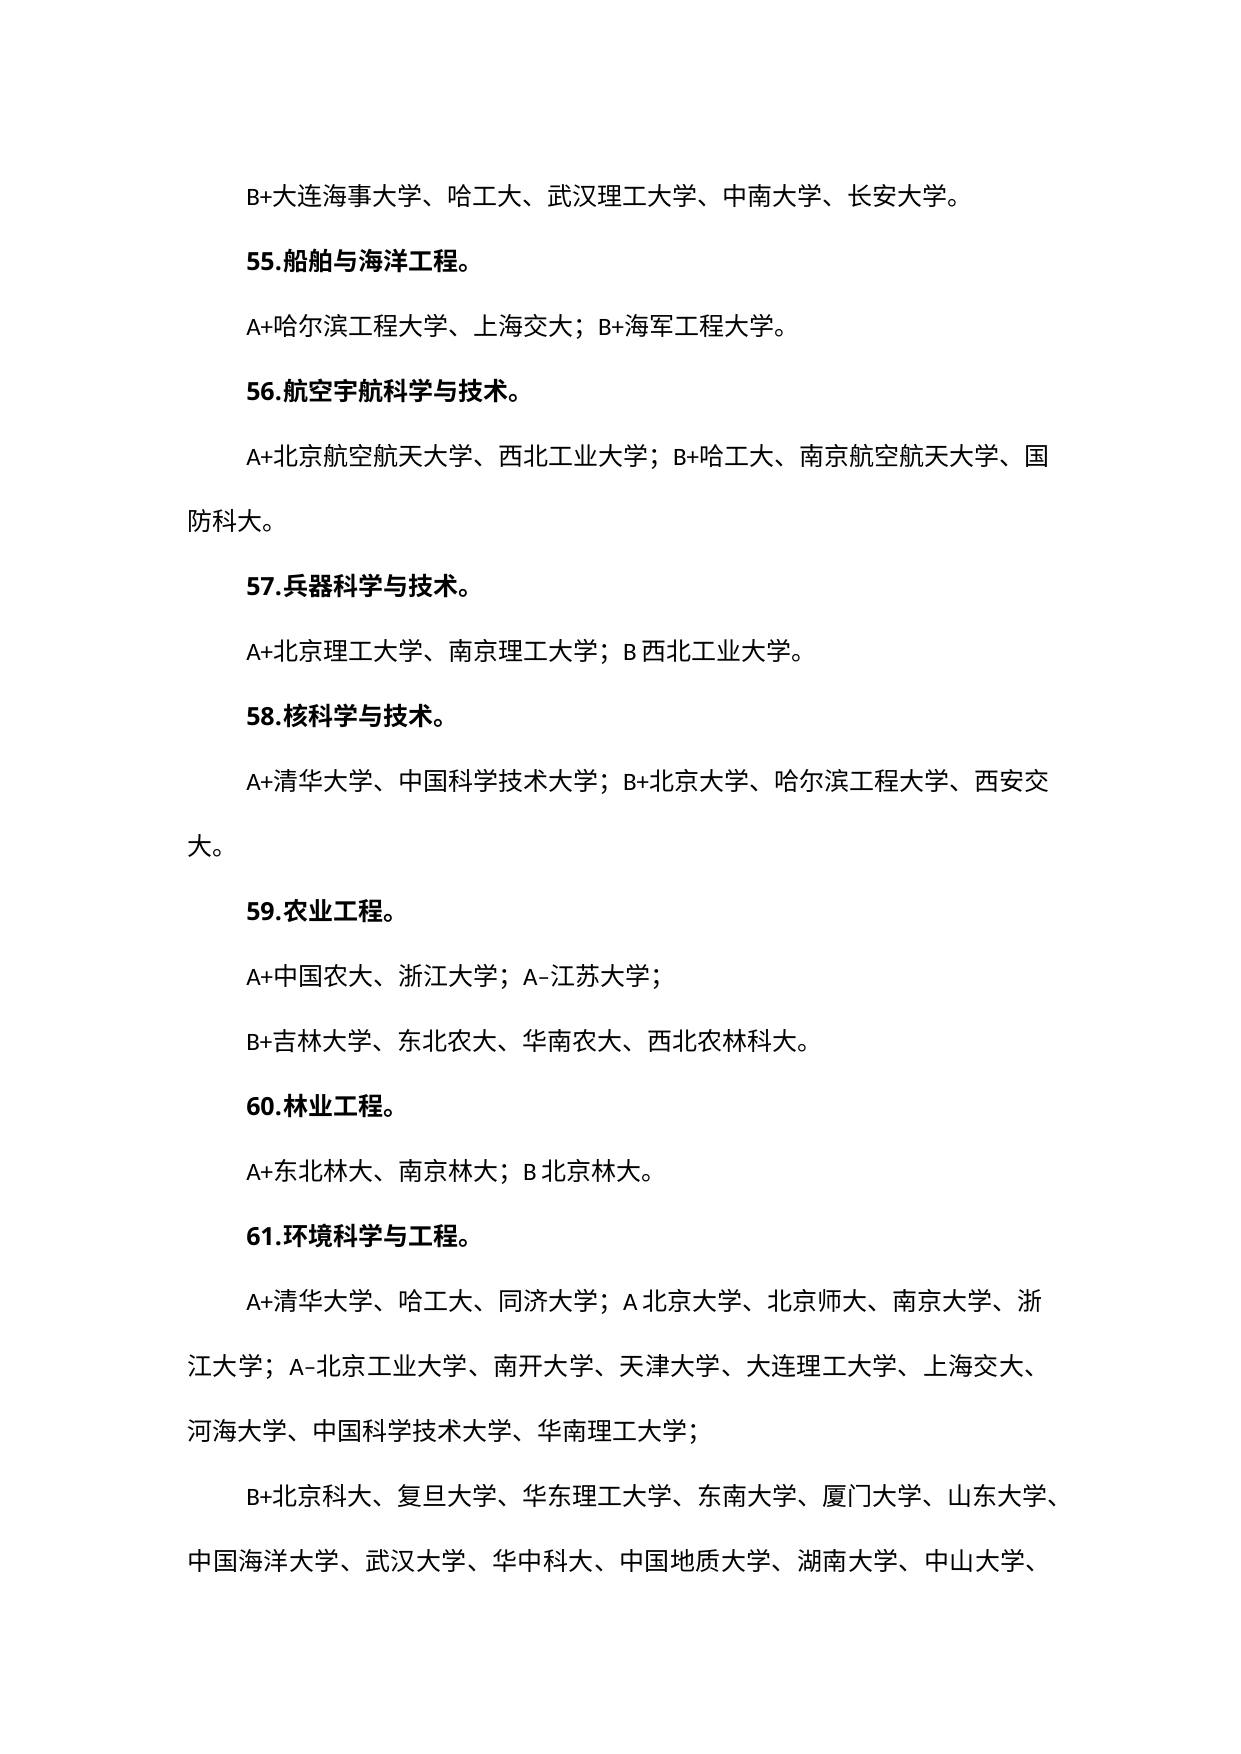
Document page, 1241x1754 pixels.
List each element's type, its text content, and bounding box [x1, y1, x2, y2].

text A+中国农大、浙江大学；A–江苏大学； [246, 942, 1053, 1007]
list 环境科学与工程。 [246, 1202, 1053, 1267]
text B+北京科大、复旦大学、华东理工大学、东南大学、厦门大学、山东大学、 [246, 1462, 1053, 1527]
list 核科学与技术。 [246, 682, 1053, 747]
text 大。 [187, 812, 1053, 877]
text 江大学；A–北京工业大学、南开大学、天津大学、大连理工大学、上海交大、河海大学、中国科学技术大学、华南理工大学； [187, 1332, 1053, 1462]
text A+东北林大、南京林大；B北京林大。 [246, 1137, 1053, 1202]
text B+大连海事大学、哈工大、武汉理工大学、中南大学、长安大学。 [246, 162, 1053, 227]
list 林业工程。 [246, 1072, 1053, 1137]
list 农业工程。 [246, 877, 1053, 942]
text A+哈尔滨工程大学、上海交大；B+海军工程大学。 [246, 292, 1053, 357]
list 兵器科学与技术。 [246, 552, 1053, 617]
text A+北京航空航天大学、西北工业大学；B+哈工大、南京航空航天大学、国 [246, 422, 1053, 487]
text B+吉林大学、东北农大、华南农大、西北农林科大。 [246, 1007, 1053, 1072]
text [187, 1527, 1053, 1592]
text A+清华大学、哈工大、同济大学；A北京大学、北京师大、南京大学、浙 [246, 1267, 1053, 1332]
text A+北京理工大学、南京理工大学；B西北工业大学。 [246, 617, 1053, 682]
text 防科大。 [187, 487, 1053, 552]
list 航空宇航科学与技术。 [246, 357, 1053, 422]
list 船舶与海洋工程。 [246, 227, 1053, 292]
text A+清华大学、中国科学技术大学；B+北京大学、哈尔滨工程大学、西安交 [246, 747, 1053, 812]
